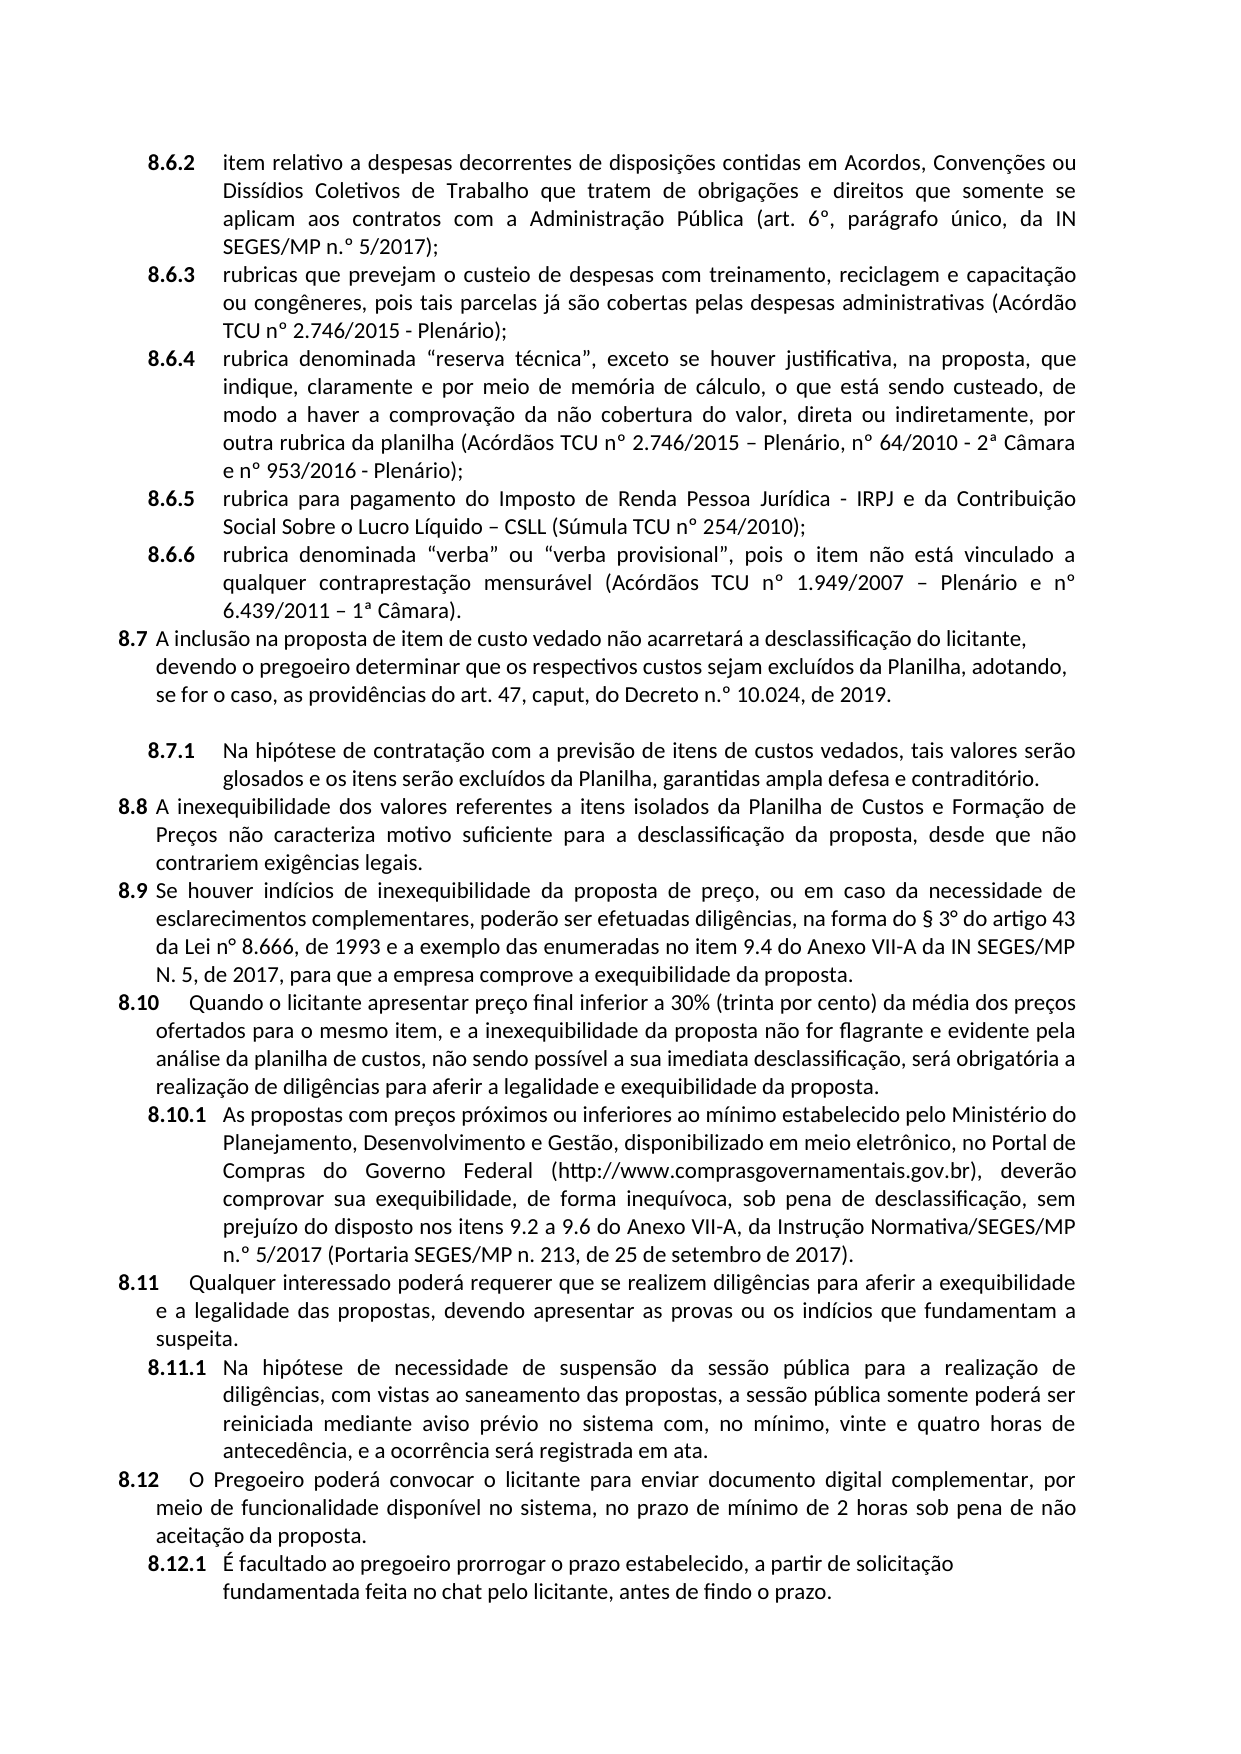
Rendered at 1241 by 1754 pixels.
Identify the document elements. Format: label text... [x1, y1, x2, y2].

list item relativo a despesas decorrentes de disposições contidas em Acordos, Convenções ou Dissídios Coletivos de Trabalho que tratem de obrigações e direitos que somente se aplicam aos contratos com a Administração Pública (art. 6º, parágrafo único, da IN SEGES/MP n.º 5/2017); [148, 148, 1078, 260]
list As propostas com preços próximos ou inferiores ao mínimo estabelecido pelo Ministério do Planejamento, Desenvolvimento e Gestão, disponibilizado em meio eletrônico, no Portal de Compras do Governo Federal (http://www.comprasgovernamentais.gov.br), deverão comprovar sua exequibilidade, de forma inequívoca, sob pena de desclassificação, sem prejuízo do disposto nos itens 9.2 a 9.6 do Anexo VII-A, da Instrução Normativa/SEGES/MP n.º 5/2017 (Portaria SEGES/MP n. 213, de 25 de setembro de 2017). [148, 1100, 1078, 1268]
list rubricas que prevejam o custeio de despesas com treinamento, reciclagem e capacitação ou congêneres, pois tais parcelas já são cobertas pelas despesas administrativas (Acórdão TCU nº 2.746/2015 - Plenário); [148, 260, 1078, 344]
list A inclusão na proposta de item de custo vedado não acarretará a desclassificação do licitante, devendo o pregoeiro determinar que os respectivos custos sejam excluídos da Planilha, adotando, se for o caso, as providências do art. 47, caput, do Decreto n.º 10.024, de 2019. [118, 624, 1078, 708]
list A inexequibilidade dos valores referentes a itens isolados da Planilha de Custos e Formação de Preços não caracteriza motivo suficiente para a desclassificação da proposta, desde que não contrariem exigências legais. [118, 792, 1078, 876]
list rubrica denominada “reserva técnica”, exceto se houver justificativa, na proposta, que indique, claramente e por meio de memória de cálculo, o que está sendo custeado, de modo a haver a comprovação da não cobertura do valor, direta ou indiretamente, por outra rubrica da planilha (Acórdãos TCU nº 2.746/2015 – Plenário, nº 64/2010 - 2ª Câmara e nº 953/2016 - Plenário); [148, 344, 1078, 484]
list Na hipótese de contratação com a previsão de itens de custos vedados, tais valores serão glosados e os itens serão excluídos da Planilha, garantidas ampla defesa e contraditório. [148, 736, 1078, 792]
list Na hipótese de necessidade de suspensão da sessão pública para a realização de diligências, com vistas ao saneamento das propostas, a sessão pública somente poderá ser reiniciada mediante aviso prévio no sistema com, no mínimo, vinte e quatro horas de antecedência, e a ocorrência será registrada em ata. [148, 1353, 1078, 1465]
list O Pregoeiro poderá convocar o licitante para enviar documento digital complementar, por meio de funcionalidade disponível no sistema, no prazo de mínimo de 2 horas sob pena de não aceitação da proposta. [118, 1465, 1078, 1549]
list rubrica para pagamento do Imposto de Renda Pessoa Jurídica - IRPJ e da Contribuição Social Sobre o Lucro Líquido – CSLL (Súmula TCU nº 254/2010); [148, 484, 1078, 540]
list Quando o licitante apresentar preço final inferior a 30% (trinta por cento) da média dos preços ofertados para o mesmo item, e a inexequibilidade da proposta não for flagrante e evidente pela análise da planilha de custos, não sendo possível a sua imediata desclassificação, será obrigatória a realização de diligências para aferir a legalidade e exequibilidade da proposta. [118, 988, 1078, 1100]
list É facultado ao pregoeiro prorrogar o prazo estabelecido, a partir de solicitação fundamentada feita no chat pelo licitante, antes de findo o prazo. [148, 1549, 1078, 1605]
list Se houver indícios de inexequibilidade da proposta de preço, ou em caso da necessidade de esclarecimentos complementares, poderão ser efetuadas diligências, na forma do § 3° do artigo 43 da Lei n° 8.666, de 1993 e a exemplo das enumeradas no item 9.4 do Anexo VII-A da IN SEGES/MP N. 5, de 2017, para que a empresa comprove a exequibilidade da proposta. [118, 876, 1078, 988]
list Qualquer interessado poderá requerer que se realizem diligências para aferir a exequibilidade e a legalidade das propostas, devendo apresentar as provas ou os indícios que fundamentam a suspeita. [118, 1268, 1078, 1353]
list rubrica denominada “verba” ou “verba provisional”, pois o item não está vinculado a qualquer contraprestação mensurável (Acórdãos TCU nº 1.949/2007 – Plenário e nº 6.439/2011 – 1ª Câmara). [148, 540, 1078, 624]
